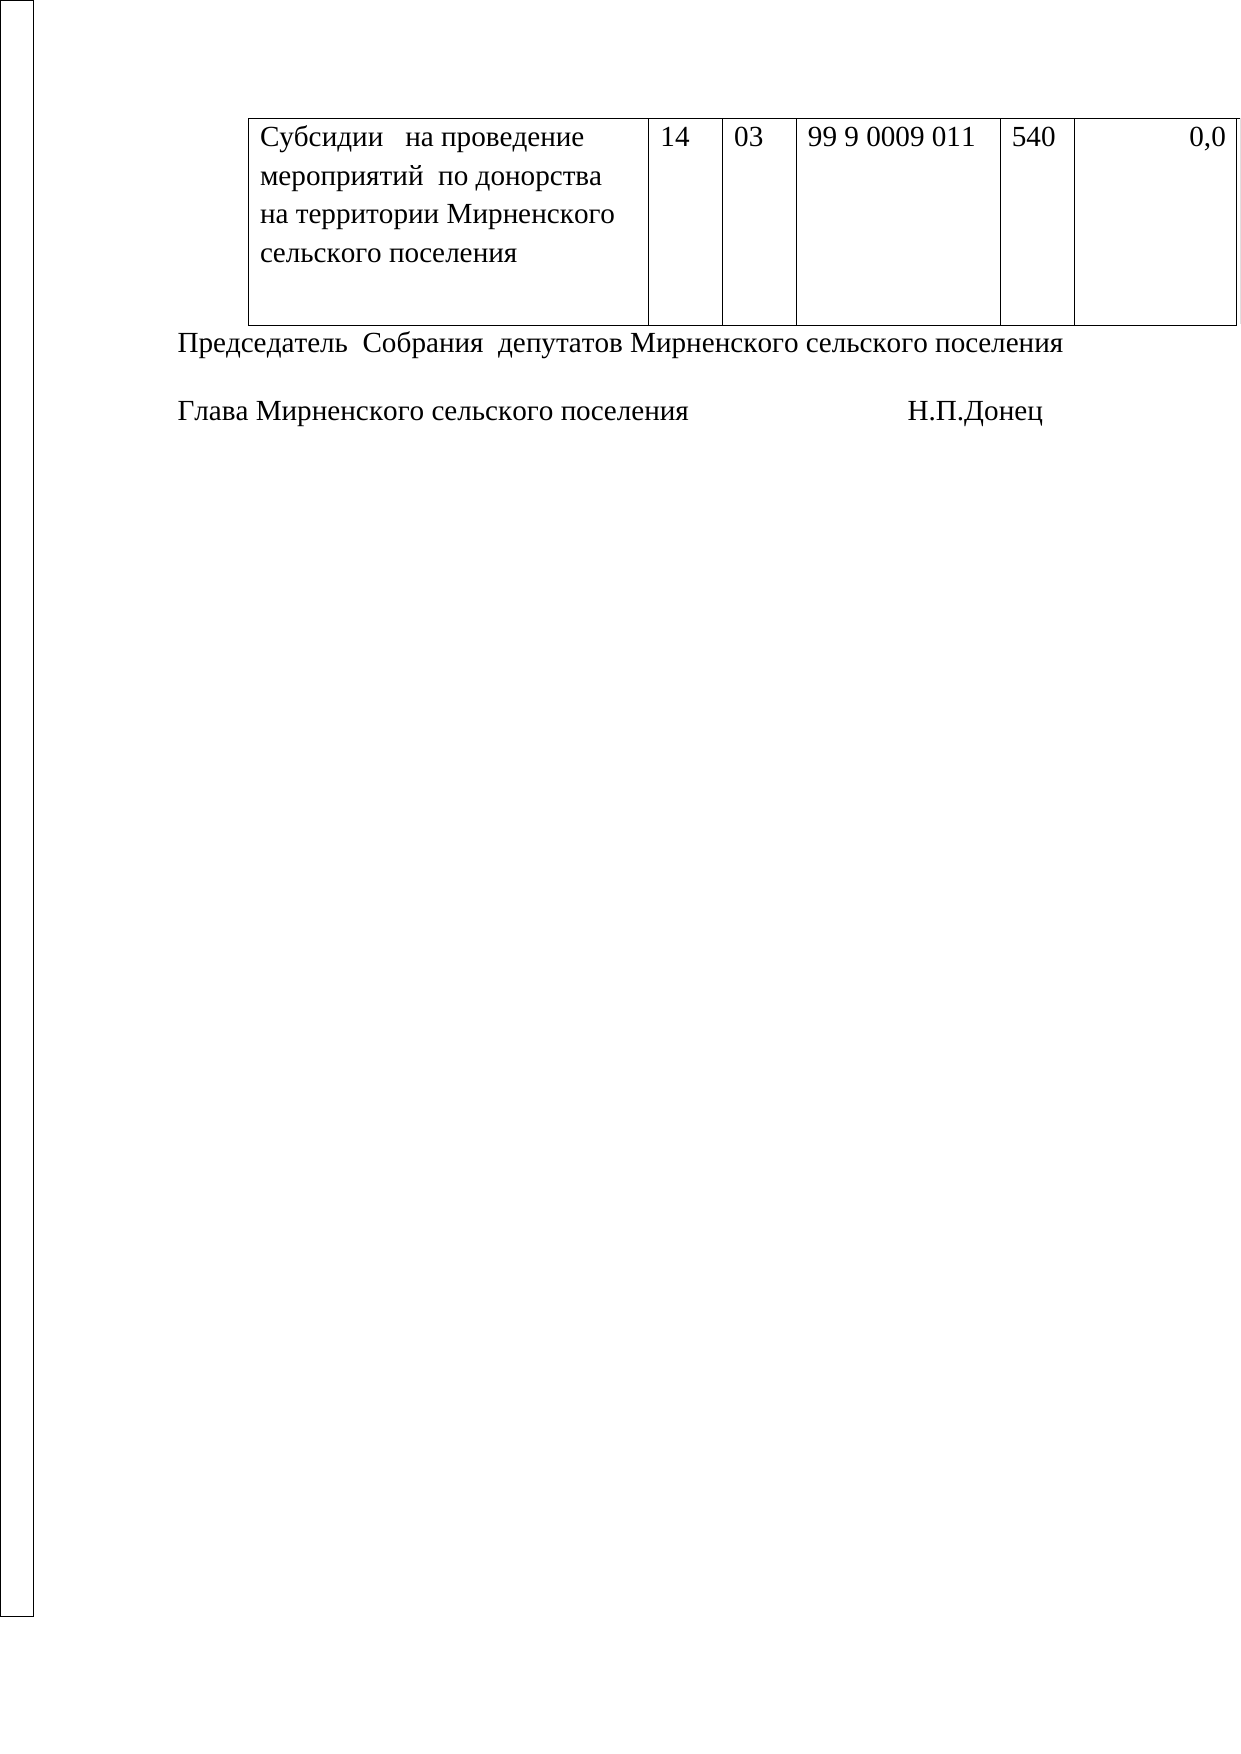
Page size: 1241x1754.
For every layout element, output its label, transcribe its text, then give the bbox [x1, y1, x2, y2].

table_header [1, 1, 33, 1616]
text Глава Мирненского сельского поселения Н.П.Донец [177, 393, 1152, 426]
text Председатель Собрания депутатов Мирненского сельского поселения [177, 326, 1152, 359]
table_cell Субсидии на проведение мероприятий по донорства на территории Мирненского сельского поселения [249, 119, 648, 324]
table_cell 0,0 [1075, 119, 1236, 324]
table_cell 99 9 0009 011 [797, 119, 1000, 324]
table_cell 540 [1001, 119, 1074, 324]
table_cell 03 [723, 119, 796, 324]
table_cell 14 [649, 119, 722, 324]
